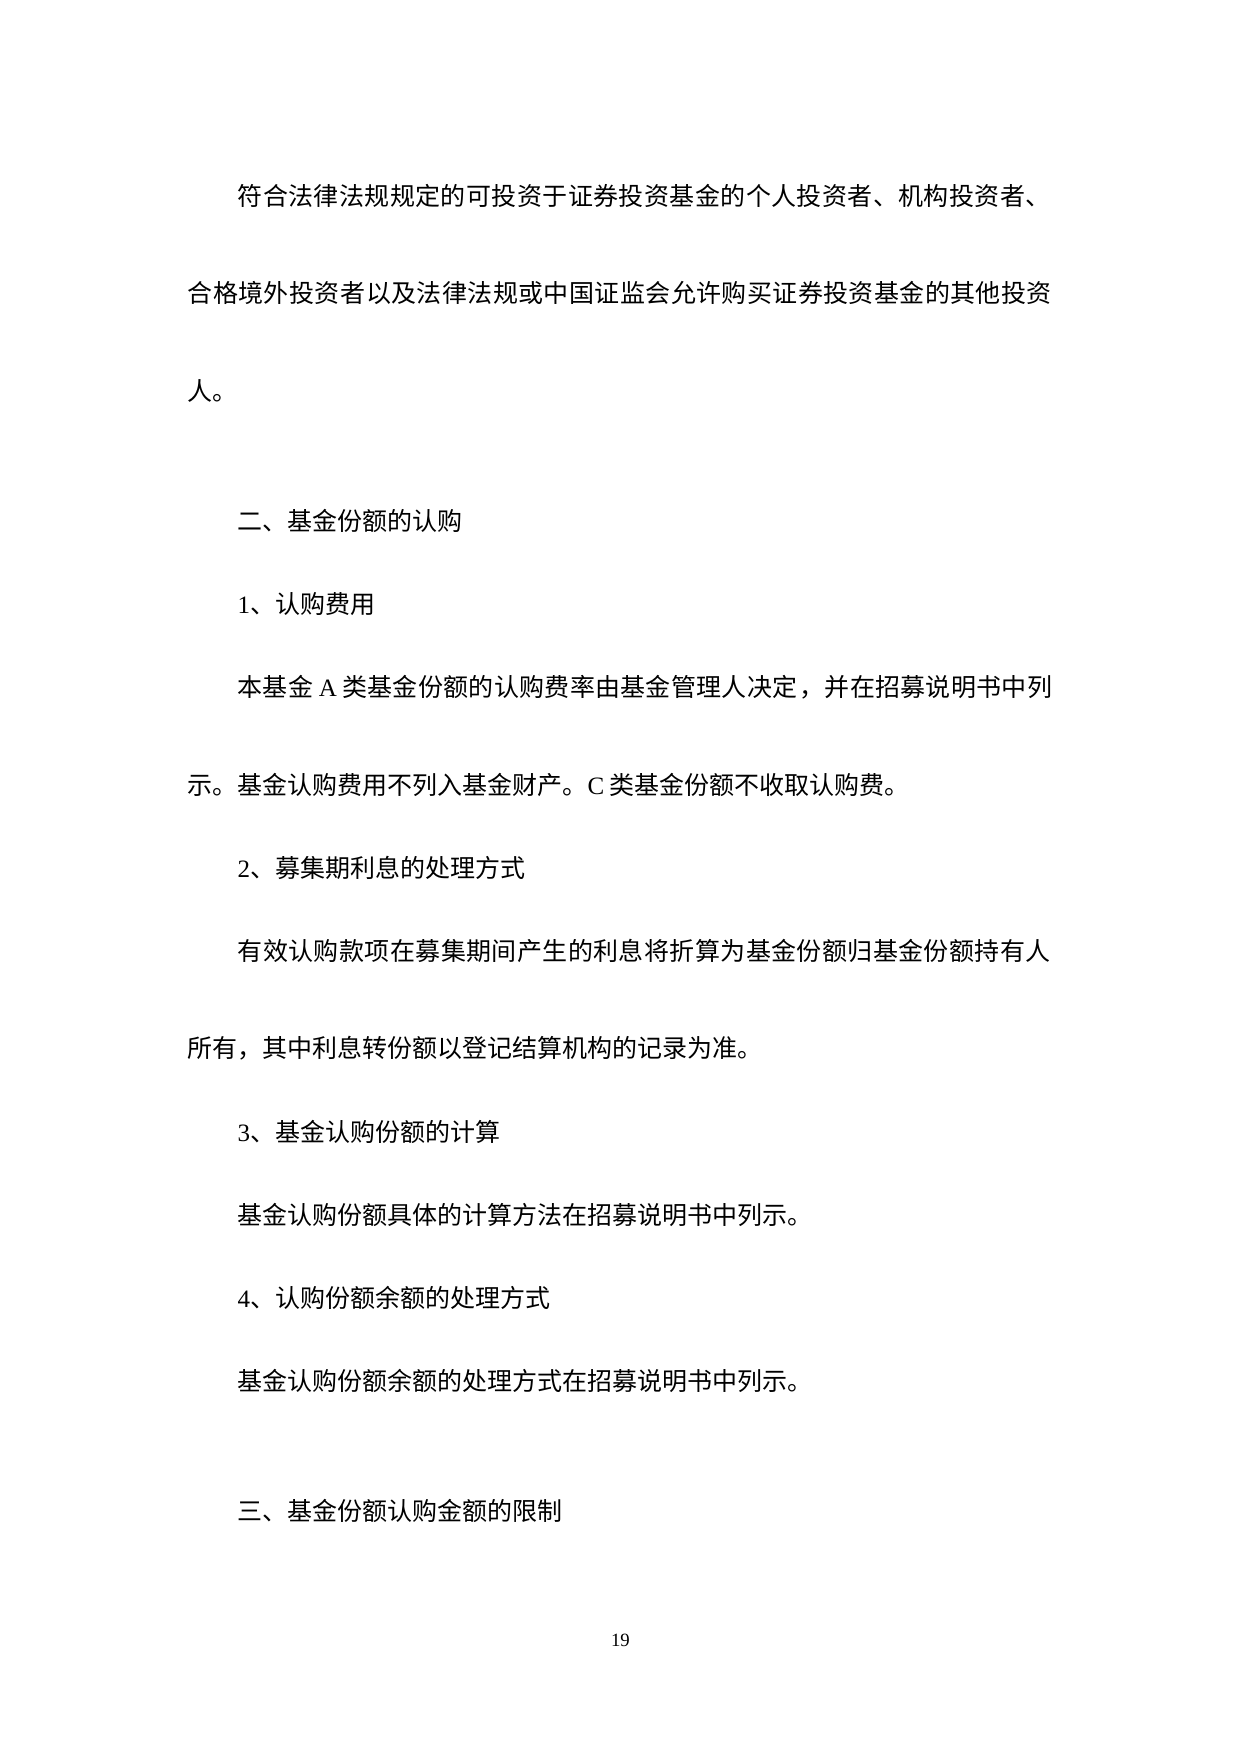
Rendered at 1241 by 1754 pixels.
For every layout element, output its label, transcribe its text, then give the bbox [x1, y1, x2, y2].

text 2、募集期利息的处理方式 [187, 834, 1053, 899]
text 1、认购费用 [187, 570, 1053, 635]
text 4、认购份额余额的处理方式 [187, 1264, 1053, 1329]
text 有效认购款项在募集期间产生的利息将折算为基金份额归基金份额持有人所有，其中利息转份额以登记结算机构的记录为准。 [187, 917, 1053, 1079]
text 二、基金份额的认购 [187, 487, 1053, 552]
text 基金认购份额余额的处理方式在招募说明书中列示。 [187, 1347, 1053, 1412]
text 符合法律法规规定的可投资于证券投资基金的个人投资者、机构投资者、合格境外投资者以及法律法规或中国证监会允许购买证券投资基金的其他投资人。 [187, 162, 1053, 422]
text 本基金A类基金份额的认购费率由基金管理人决定，并在招募说明书中列示。基金认购费用不列入基金财产。C类基金份额不收取认购费。 [187, 653, 1053, 816]
text 三、基金份额认购金额的限制 [187, 1477, 1053, 1542]
text 基金认购份额具体的计算方法在招募说明书中列示。 [187, 1181, 1053, 1246]
text 3、基金认购份额的计算 [187, 1098, 1053, 1163]
